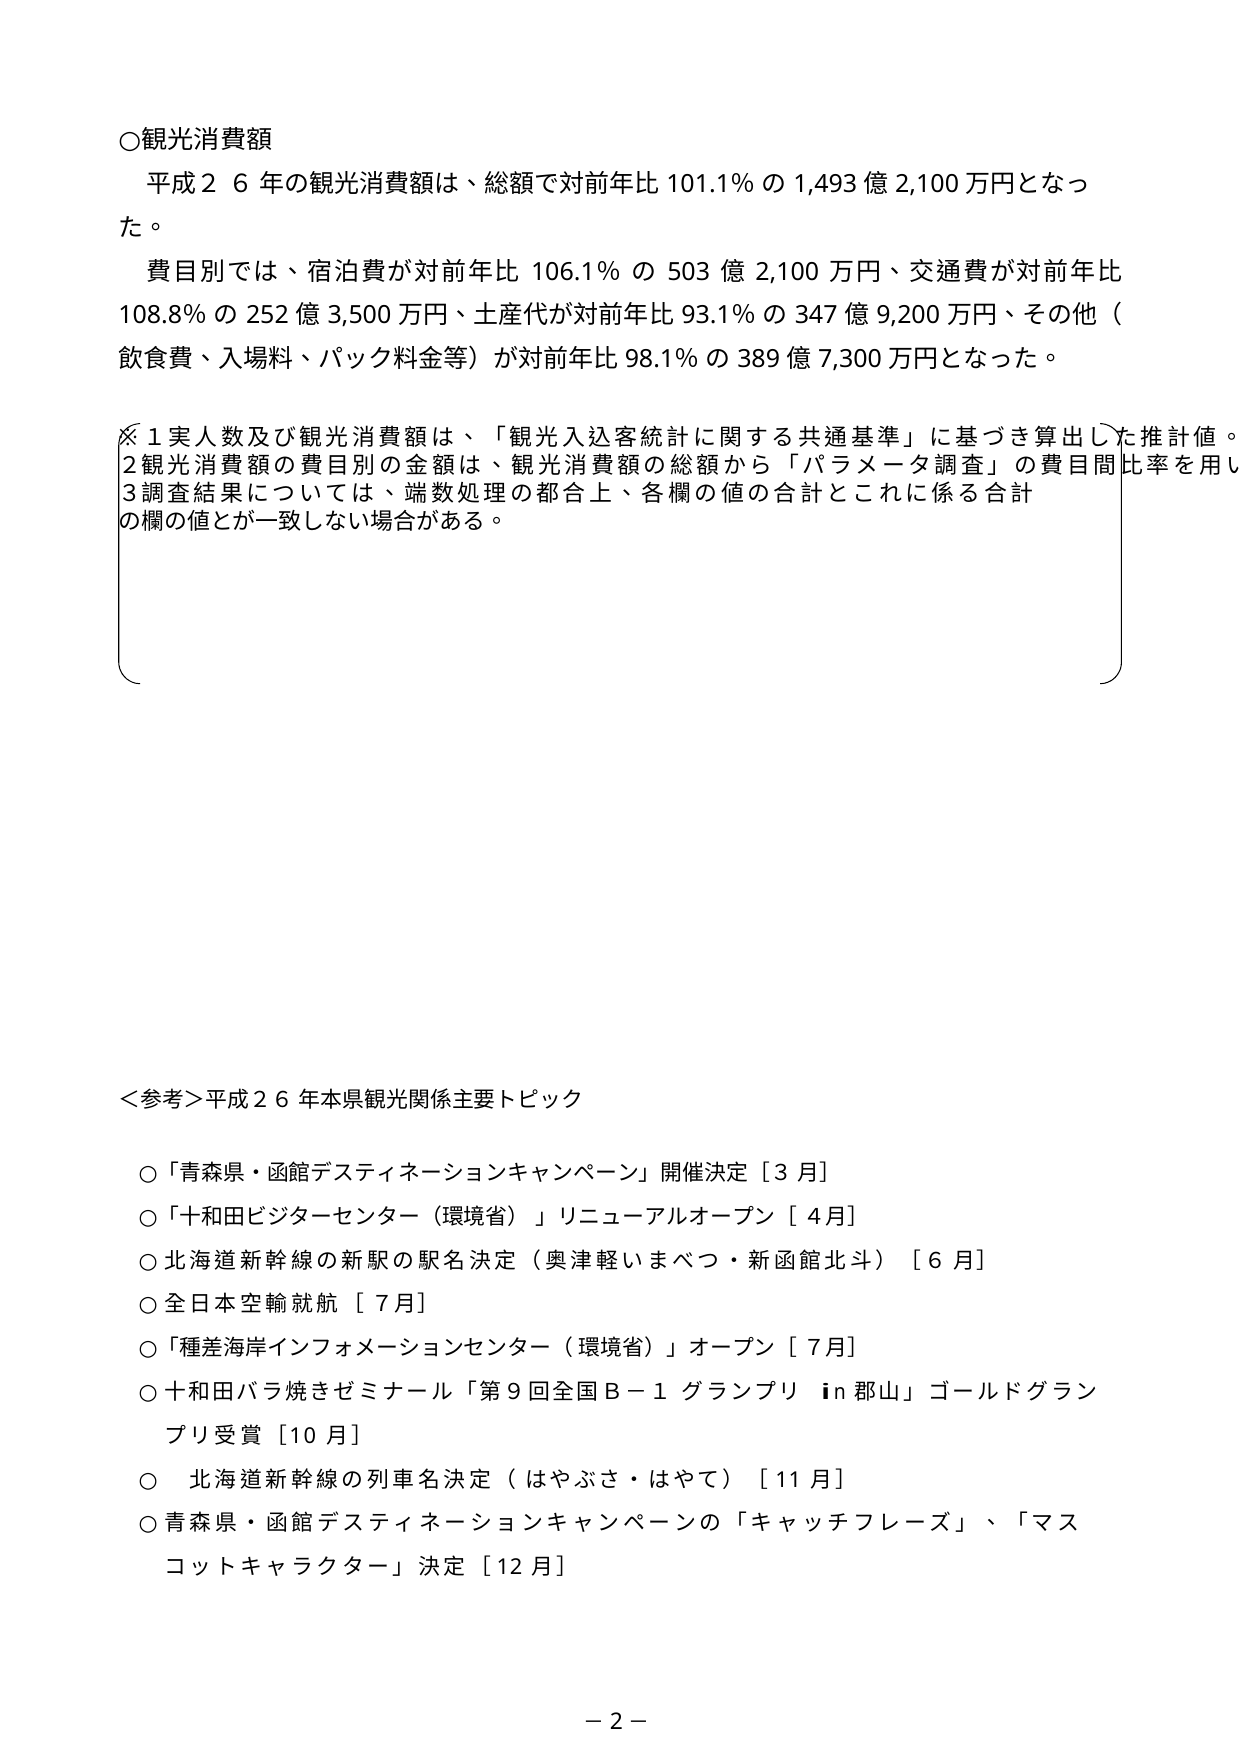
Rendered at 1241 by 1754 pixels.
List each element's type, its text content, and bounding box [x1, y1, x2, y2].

text 平成２ ６ 年の観光消費額は、総額で対前年比 101.1％ の 1,493 億 2,100 万円となった。 [118, 166, 1112, 243]
subtitle ＜参考＞平成２６ 年本県観光関係主要トピック [118, 1084, 1240, 1114]
text ○観光消費額 [118, 122, 1240, 156]
text 費目別では、宿泊費が対前年比 106.1％ の 503 億 2,100 万円、交通費が対前年比 108.8％ の 252 億 3,500 万円、土産代が対前年比 93.1％ の 347 億 9,200 万円、その他（ 飲食費、入場料、パック料金等）が対前年比 98.1％ の 389 億 7,300 万円となった。 [118, 253, 1123, 374]
